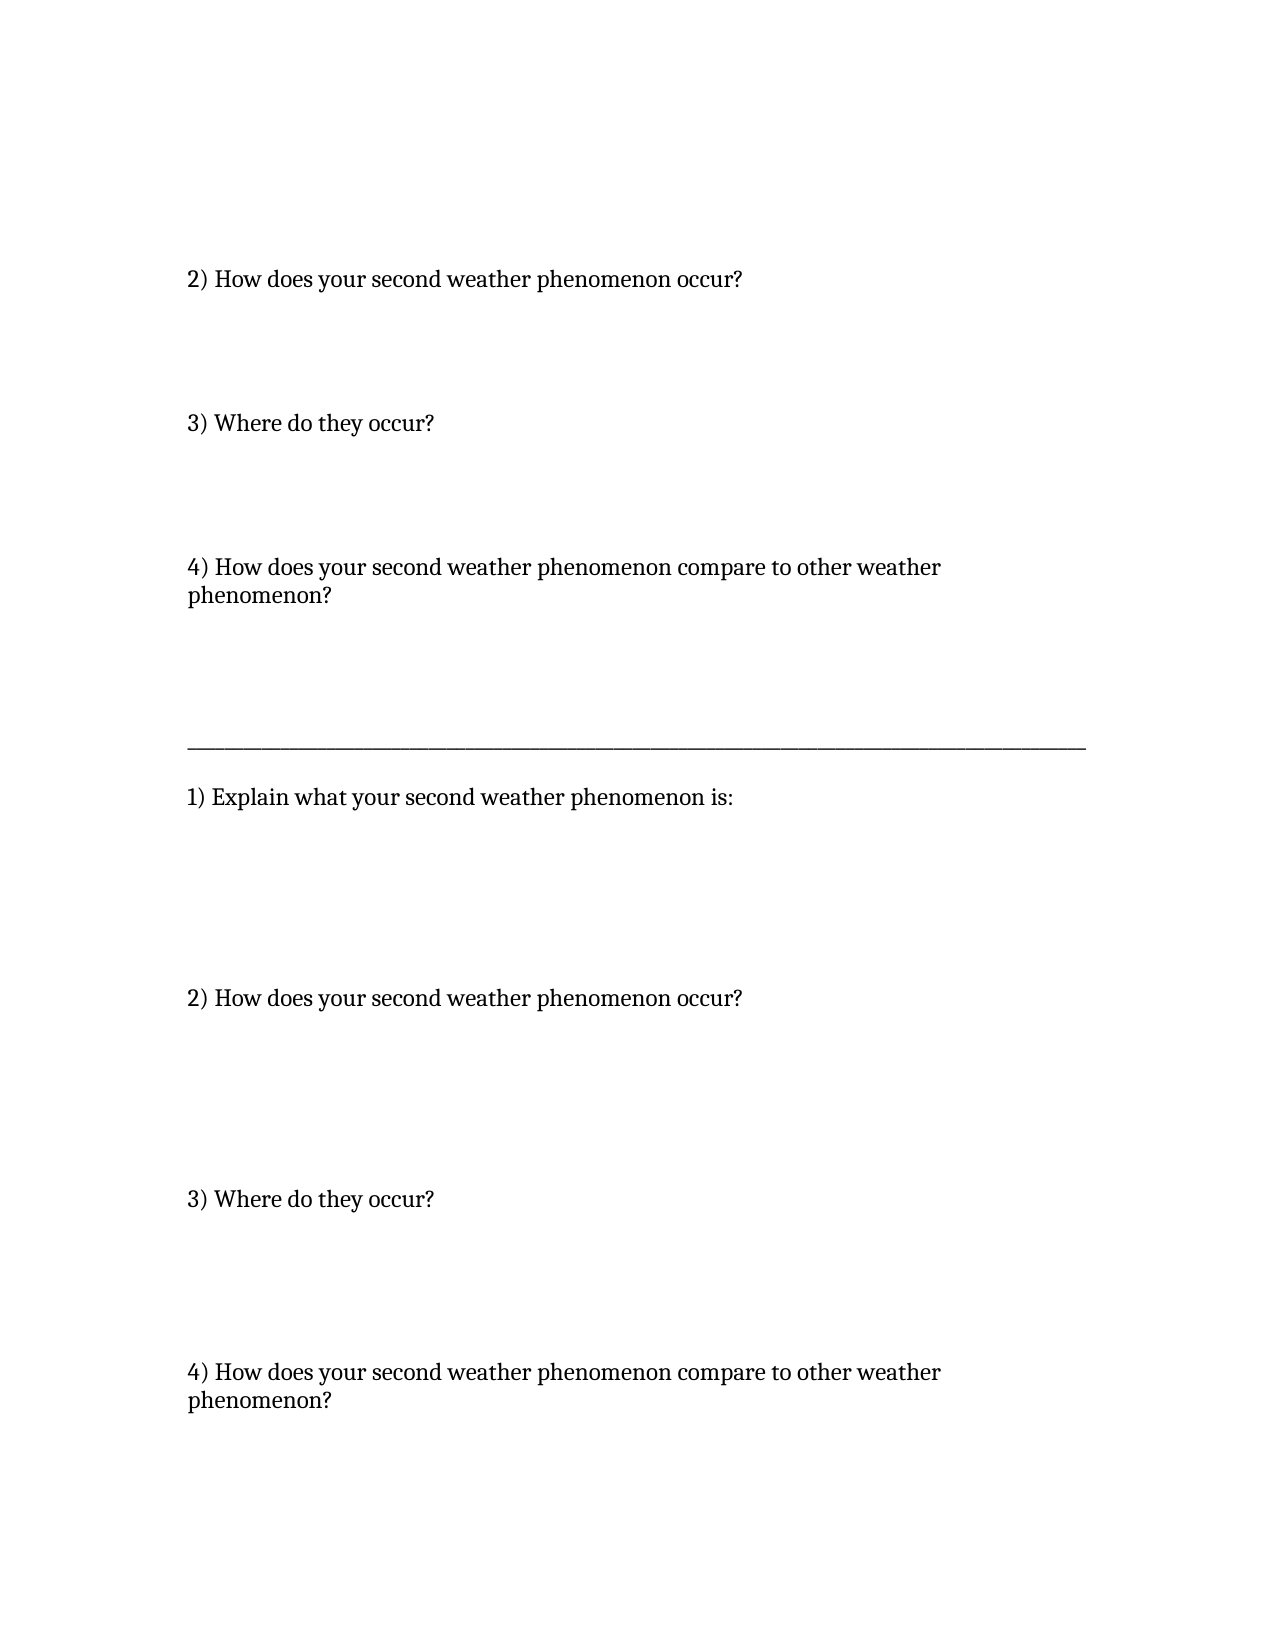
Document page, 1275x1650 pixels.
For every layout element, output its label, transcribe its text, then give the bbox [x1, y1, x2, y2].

text 3) Where do they occur? [187, 409, 1087, 437]
text 1) Explain what your second weather phenomenon is: [187, 782, 1087, 811]
text 2) How does your second weather phenomenon occur? [187, 984, 1087, 1012]
text 2) How does your second weather phenomenon occur? [187, 265, 1087, 294]
text _________________________________________________________________________________________________ [187, 725, 1087, 754]
text 4) How does your second weather phenomenon compare to other weather phenomenon? [187, 1357, 1087, 1415]
text 3) Where do they occur? [187, 1185, 1087, 1214]
text 4) How does your second weather phenomenon compare to other weather phenomenon? [187, 552, 1087, 610]
